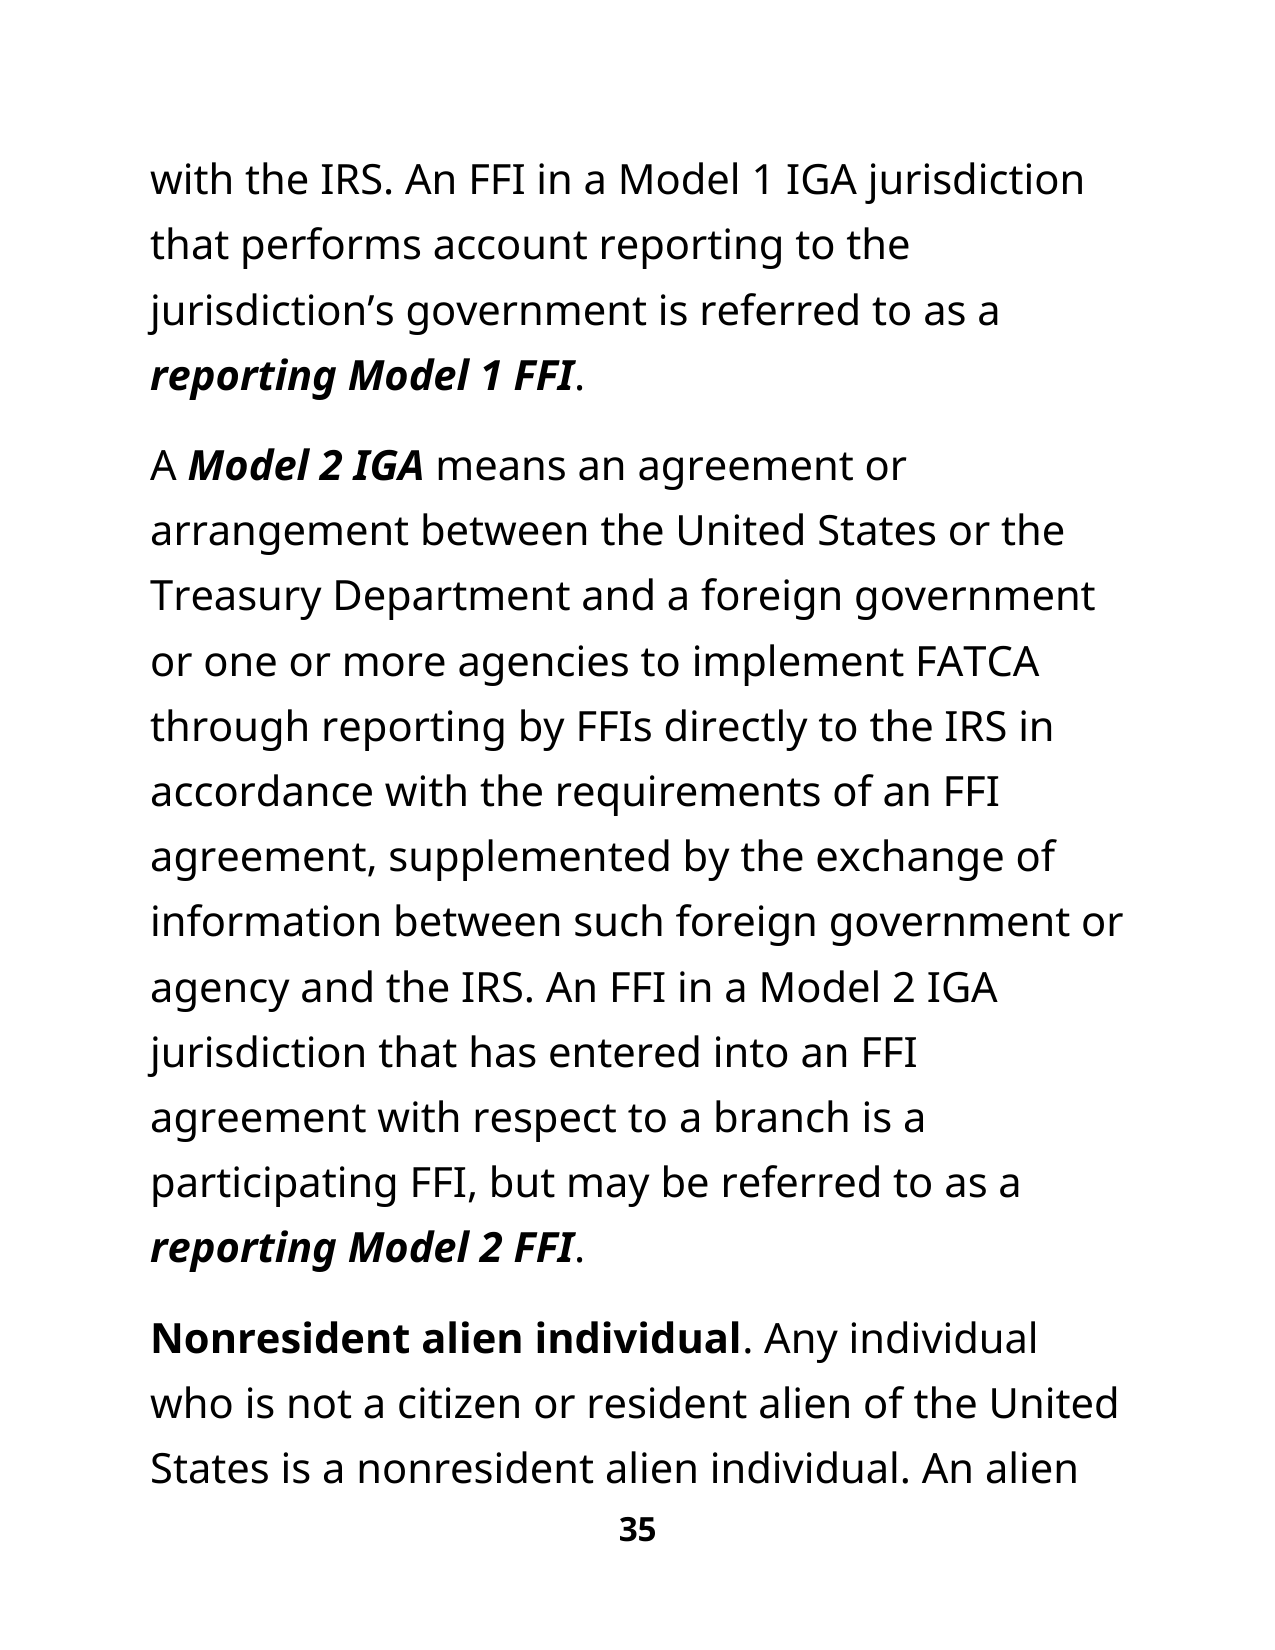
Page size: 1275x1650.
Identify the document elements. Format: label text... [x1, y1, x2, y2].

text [150, 150, 1125, 402]
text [150, 1308, 1125, 1496]
text A Model 2 IGA means an agreement or arrangement between the United States or the Treasury Department and a foreign government or one or more agencies to implement FATCA through reporting by FFIs directly to the IRS in accordance with the requirements of an FFI agreement, supplemented by the exchange of information between such foreign government or agency and the IRS. An FFI in a Model 2 IGA jurisdiction that has entered into an FFI agreement with respect to a branch is a participating FFI, but may be referred to as a reporting Model 2 FFI. [150, 436, 1125, 1275]
